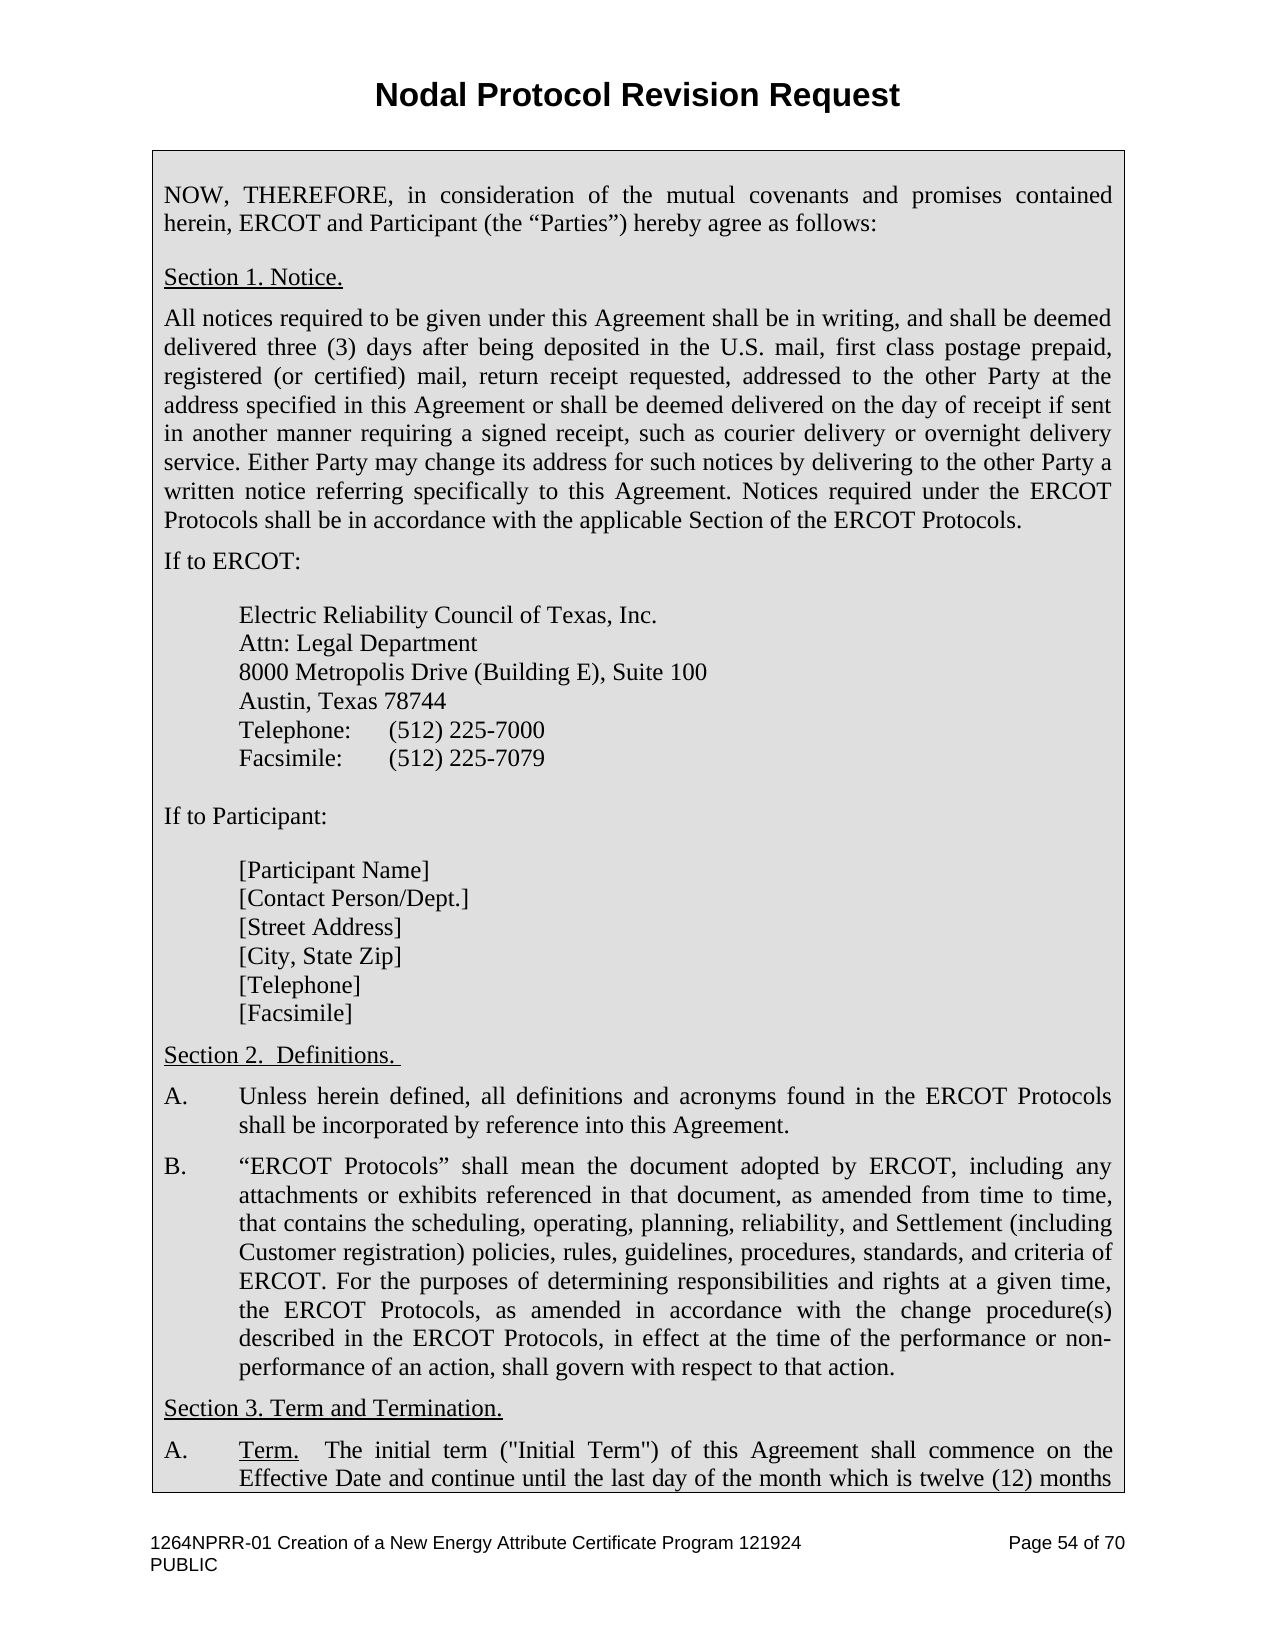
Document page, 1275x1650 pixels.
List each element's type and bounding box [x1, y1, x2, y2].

table_header [153, 151, 1124, 1492]
